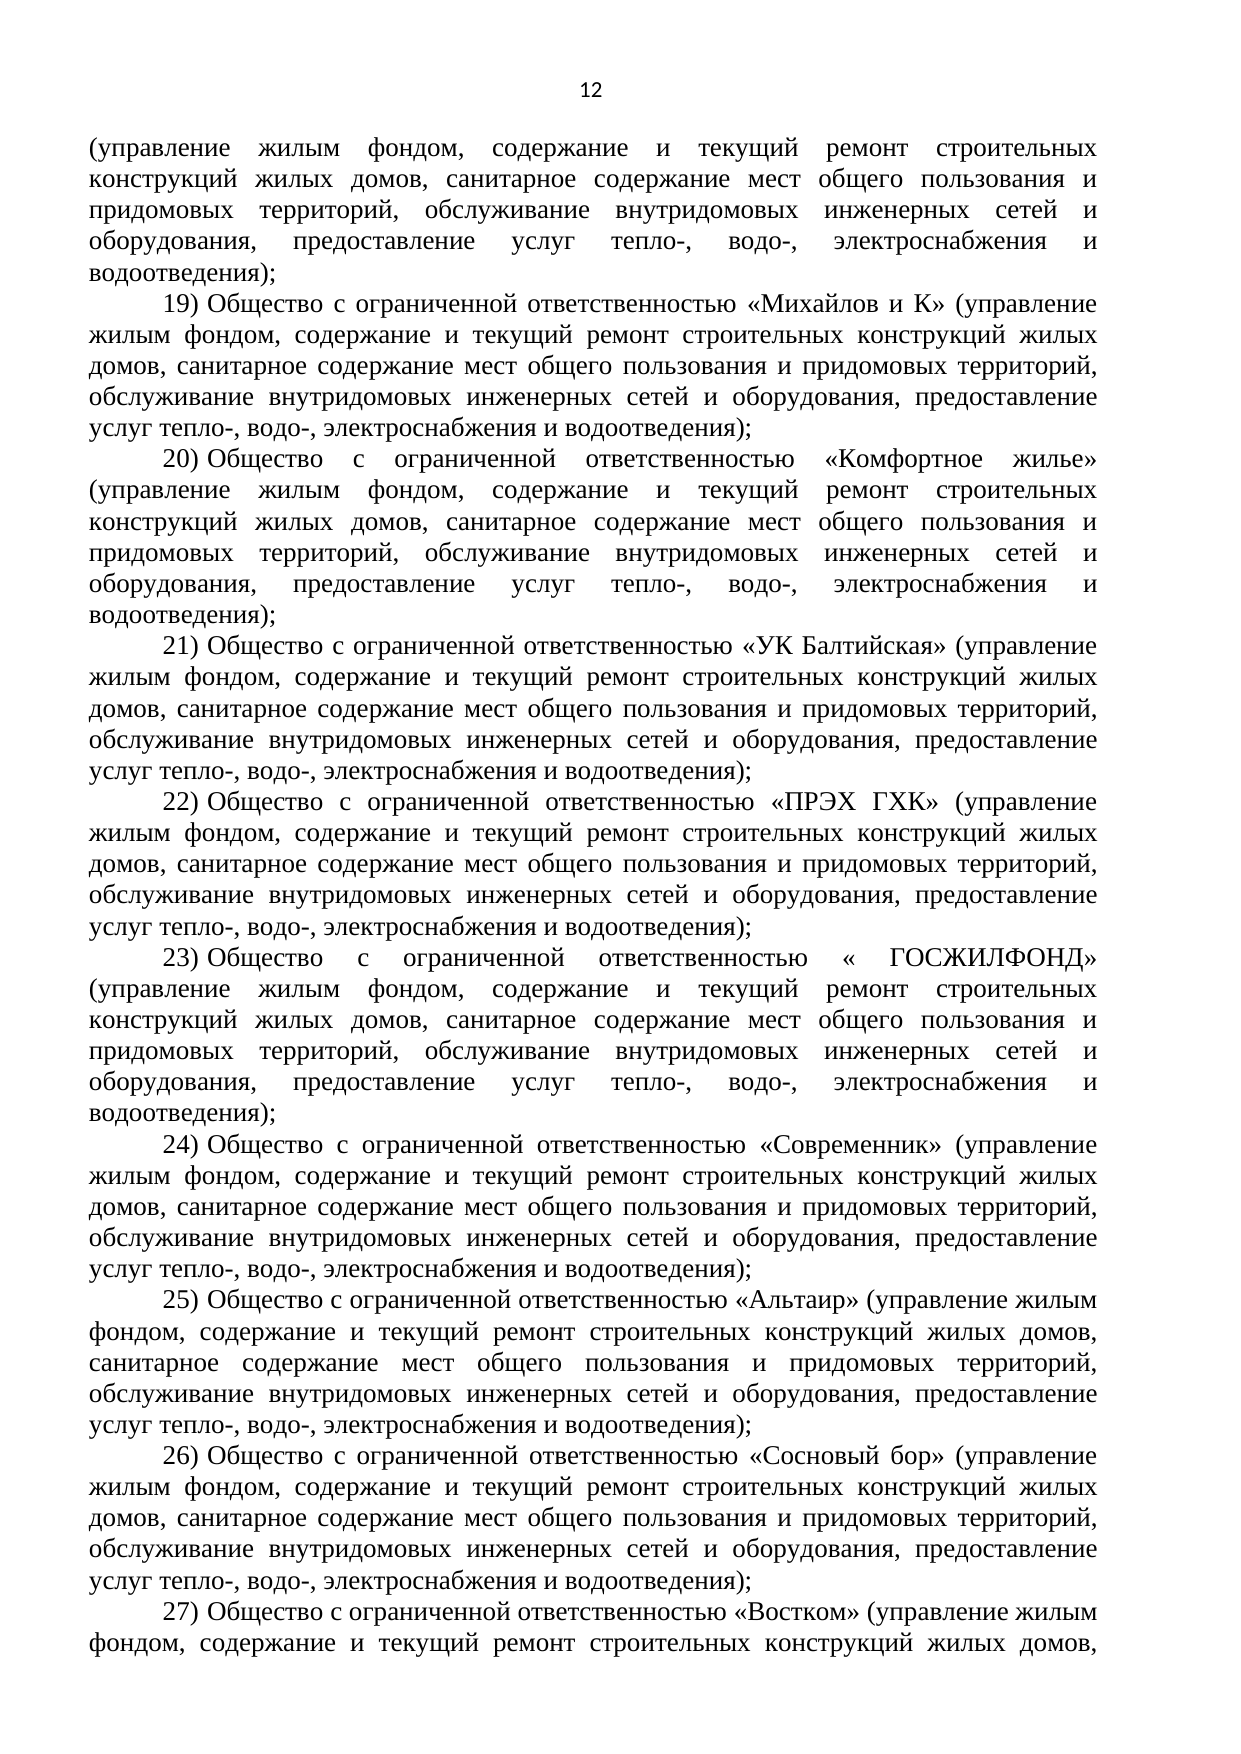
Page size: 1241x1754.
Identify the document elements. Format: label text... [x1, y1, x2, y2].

list Общество с ограниченной ответственностью «Комфортное жилье» (управление жилым фондом, содержание и текущий ремонт строительных конструкций жилых домов, санитарное содержание мест общего пользования и придомовых территорий, обслуживание внутридомовых инженерных сетей и оборудования, предоставление услуг тепло-, водо-, электроснабжения и водоотведения); [89, 442, 1098, 629]
list Общество с ограниченной ответственностью «Михайлов и К» (управление жилым фондом, содержание и текущий ремонт строительных конструкций жилых домов, санитарное содержание мест общего пользования и придомовых территорий, обслуживание внутридомовых инженерных сетей и оборудования, предоставление услуг тепло-, водо-, электроснабжения и водоотведения); [89, 287, 1098, 442]
list Общество с ограниченной ответственностью «УК Балтийская» (управление жилым фондом, содержание и текущий ремонт строительных конструкций жилых домов, санитарное содержание мест общего пользования и придомовых территорий, обслуживание внутридомовых инженерных сетей и оборудования, предоставление услуг тепло-, водо-, электроснабжения и водоотведения); [89, 629, 1098, 785]
list Общество с ограниченной ответственностью «Альтаир» (управление жилым фондом, содержание и текущий ремонт строительных конструкций жилых домов, санитарное содержание мест общего пользования и придомовых территорий, обслуживание внутридомовых инженерных сетей и оборудования, предоставление услуг тепло-, водо-, электроснабжения и водоотведения); [89, 1283, 1098, 1439]
list Общество с ограниченной ответственностью «Сосновый бор» (управление жилым фондом, содержание и текущий ремонт строительных конструкций жилых домов, санитарное содержание мест общего пользования и придомовых территорий, обслуживание внутридомовых инженерных сетей и оборудования, предоставление услуг тепло-, водо-, электроснабжения и водоотведения); [89, 1439, 1098, 1595]
list Общество с ограниченной ответственностью « ГОСЖИЛФОНД» (управление жилым фондом, содержание и текущий ремонт строительных конструкций жилых домов, санитарное содержание мест общего пользования и придомовых территорий, обслуживание внутридомовых инженерных сетей и оборудования, предоставление услуг тепло-, водо-, электроснабжения и водоотведения); [89, 941, 1098, 1128]
list Общество с ограниченной ответственностью «Современник» (управление жилым фондом, содержание и текущий ремонт строительных конструкций жилых домов, санитарное содержание мест общего пользования и придомовых территорий, обслуживание внутридомовых инженерных сетей и оборудования, предоставление услуг тепло-, водо-, электроснабжения и водоотведения); [89, 1128, 1098, 1283]
list Общество с ограниченной ответственностью «ПРЭХ ГХК» (управление жилым фондом, содержание и текущий ремонт строительных конструкций жилых домов, санитарное содержание мест общего пользования и придомовых территорий, обслуживание внутридомовых инженерных сетей и оборудования, предоставление услуг тепло-, водо-, электроснабжения и водоотведения); [89, 785, 1098, 941]
